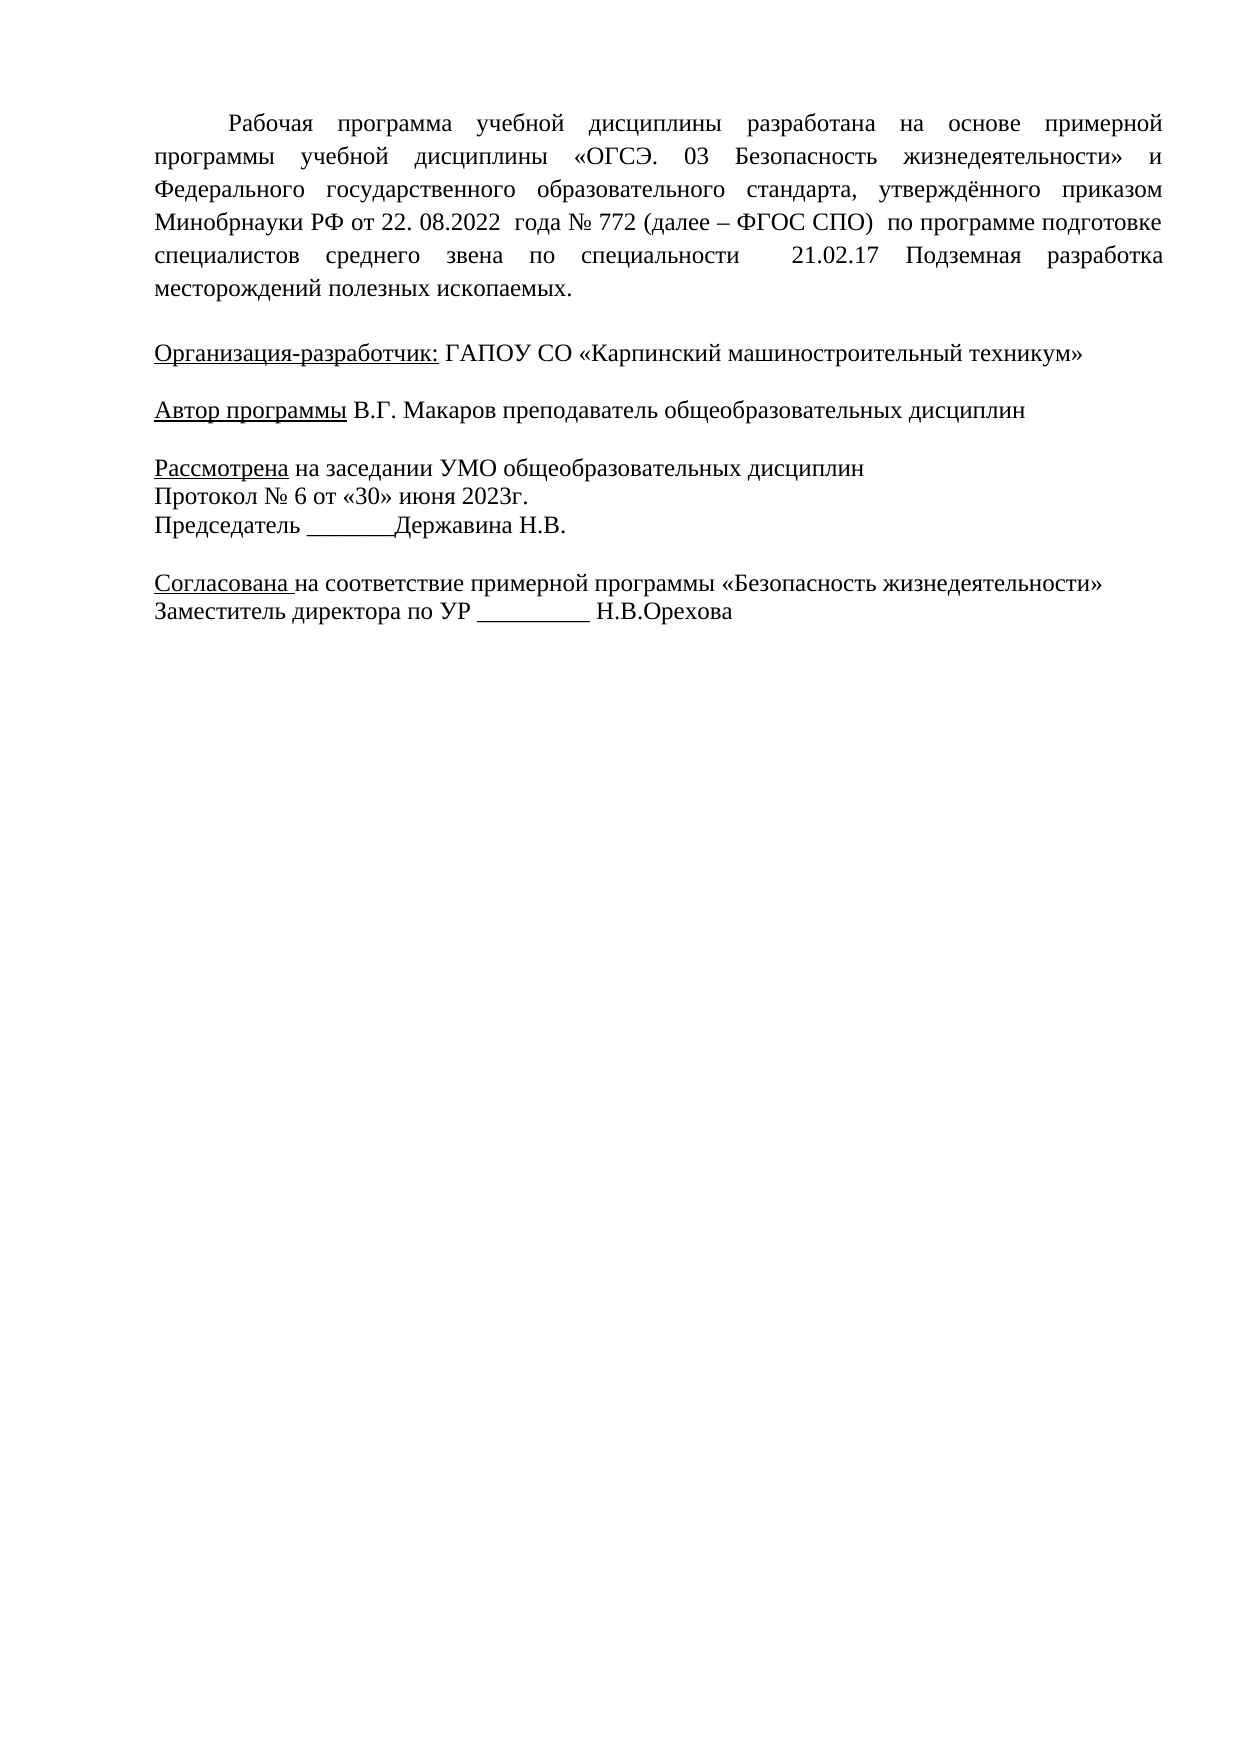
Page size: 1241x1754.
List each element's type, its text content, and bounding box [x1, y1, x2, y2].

text Председатель _______Державина Н.В. [154, 510, 1163, 539]
text Протокол № 6 от «30» июня 2023г. [154, 481, 1163, 510]
text Рассмотрена на заседании УМО общеобразовательных дисциплин [154, 453, 1163, 481]
text Рабочая программа учебной дисциплины разработана на основе примерной программы учебной дисциплины «ОГСЭ. 03 Безопасность жизнедеятельности» и Федерального государственного образовательного стандарта, утверждённого приказом Минобрнауки РФ от 22. 08.2022 года № 772 (далее – ФГОС СПО) по программе подготовке специалистов среднего звена по специальности 21.02.17 Подземная разработка месторождений полезных ископаемых. [154, 108, 1163, 302]
text Согласована на соответствие примерной программы «Безопасность жизнедеятельности» [154, 568, 1163, 596]
text Автор программы В.Г. Макаров преподаватель общеобразовательных дисциплин [154, 395, 1163, 424]
text Организация-разработчик: ГАПОУ СО «Карпинский машиностроительный техникум» [154, 338, 1163, 366]
text Заместитель директора по УР _________ Н.В.Орехова [154, 596, 1163, 625]
